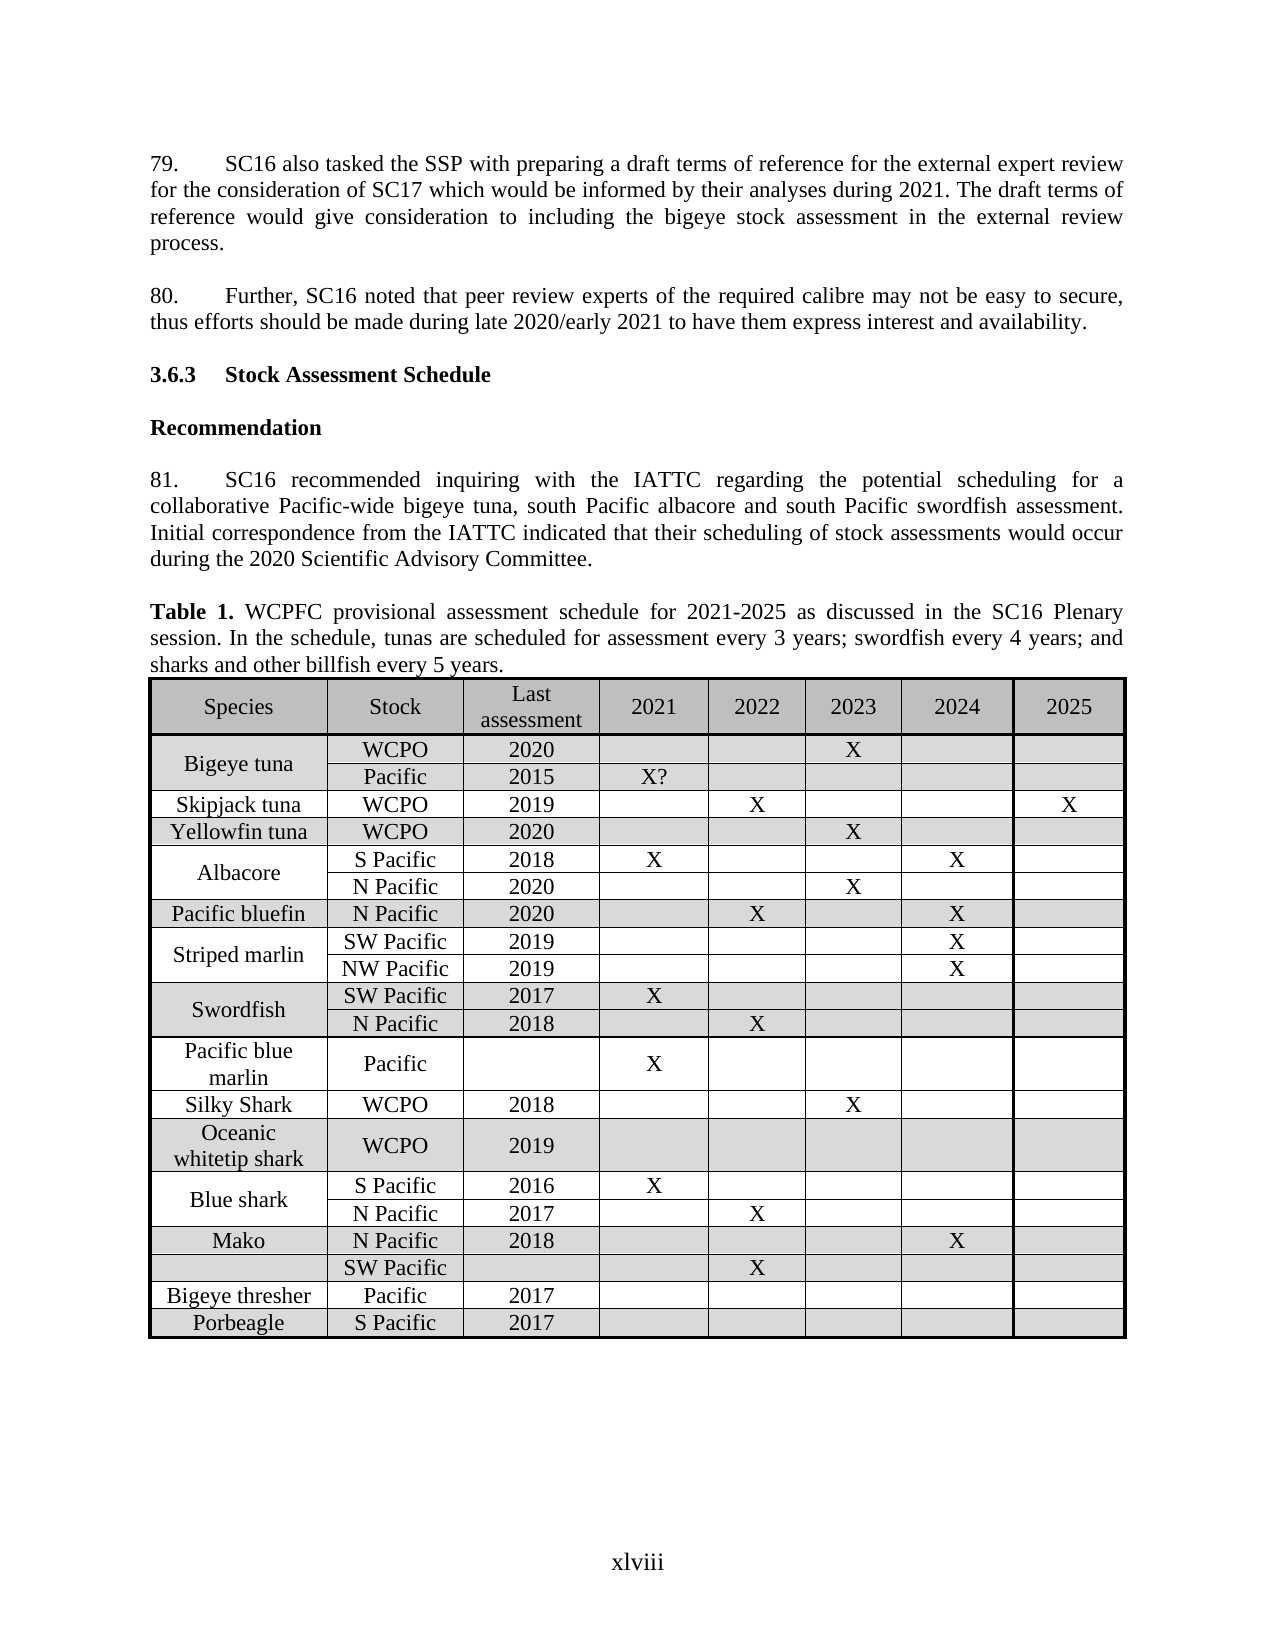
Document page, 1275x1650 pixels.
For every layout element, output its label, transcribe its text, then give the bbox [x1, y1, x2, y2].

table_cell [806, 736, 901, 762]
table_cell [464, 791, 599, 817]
text SC16 recommended inquiring with the IATTC regarding the potential scheduling for a collaborative Pacific-wide bigeye tuna, south Pacific albacore and south Pacific swordfish assessment. Initial correspondence from the IATTC indicated that their scheduling of stock assessments would occur during the 2020 Scientific Advisory Committee. [150, 466, 1125, 572]
text SC16 also tasked the SSP with preparing a draft terms of reference for the external expert review for the consideration of SC17 which would be informed by their analyses during 2021. The draft terms of reference would give consideration to including the bigeye stock assessment in the external review process. [150, 150, 1125, 255]
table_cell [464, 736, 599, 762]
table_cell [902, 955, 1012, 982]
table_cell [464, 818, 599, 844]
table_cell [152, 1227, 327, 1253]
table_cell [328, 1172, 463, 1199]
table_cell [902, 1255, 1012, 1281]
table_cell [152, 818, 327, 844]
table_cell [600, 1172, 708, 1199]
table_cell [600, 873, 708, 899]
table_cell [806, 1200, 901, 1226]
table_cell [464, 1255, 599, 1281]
text 3.6.3 Stock Assessment Schedule [150, 361, 1125, 387]
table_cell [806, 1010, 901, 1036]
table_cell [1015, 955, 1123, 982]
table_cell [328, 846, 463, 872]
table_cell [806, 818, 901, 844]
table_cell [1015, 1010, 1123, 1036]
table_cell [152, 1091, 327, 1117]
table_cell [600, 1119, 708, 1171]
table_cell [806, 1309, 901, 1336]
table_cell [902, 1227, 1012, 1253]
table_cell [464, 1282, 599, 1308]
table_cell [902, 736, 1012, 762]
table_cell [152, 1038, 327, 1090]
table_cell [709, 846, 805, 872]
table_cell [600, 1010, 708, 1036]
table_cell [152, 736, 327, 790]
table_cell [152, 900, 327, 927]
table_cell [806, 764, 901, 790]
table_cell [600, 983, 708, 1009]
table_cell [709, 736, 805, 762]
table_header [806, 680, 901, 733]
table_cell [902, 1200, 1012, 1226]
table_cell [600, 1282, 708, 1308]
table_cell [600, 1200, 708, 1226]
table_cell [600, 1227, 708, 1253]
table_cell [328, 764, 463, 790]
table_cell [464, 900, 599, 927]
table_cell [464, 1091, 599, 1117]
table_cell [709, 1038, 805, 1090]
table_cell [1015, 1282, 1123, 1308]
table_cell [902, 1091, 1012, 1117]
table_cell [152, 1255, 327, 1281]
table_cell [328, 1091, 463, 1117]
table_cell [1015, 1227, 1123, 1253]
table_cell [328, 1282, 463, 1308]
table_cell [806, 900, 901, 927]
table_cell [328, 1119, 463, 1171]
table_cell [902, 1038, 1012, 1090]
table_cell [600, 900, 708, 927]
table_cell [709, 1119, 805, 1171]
text Table 1. WCPFC provisional assessment schedule for 2021-2025 as discussed in the SC16 Plenary session. In the schedule, tunas are scheduled for assessment every 3 years; swordfish every 4 years; and sharks and other billfish every 5 years. [150, 598, 1125, 677]
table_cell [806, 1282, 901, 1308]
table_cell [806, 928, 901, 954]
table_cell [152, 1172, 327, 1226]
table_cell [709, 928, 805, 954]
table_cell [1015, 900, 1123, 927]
text Recommendation [150, 413, 1125, 440]
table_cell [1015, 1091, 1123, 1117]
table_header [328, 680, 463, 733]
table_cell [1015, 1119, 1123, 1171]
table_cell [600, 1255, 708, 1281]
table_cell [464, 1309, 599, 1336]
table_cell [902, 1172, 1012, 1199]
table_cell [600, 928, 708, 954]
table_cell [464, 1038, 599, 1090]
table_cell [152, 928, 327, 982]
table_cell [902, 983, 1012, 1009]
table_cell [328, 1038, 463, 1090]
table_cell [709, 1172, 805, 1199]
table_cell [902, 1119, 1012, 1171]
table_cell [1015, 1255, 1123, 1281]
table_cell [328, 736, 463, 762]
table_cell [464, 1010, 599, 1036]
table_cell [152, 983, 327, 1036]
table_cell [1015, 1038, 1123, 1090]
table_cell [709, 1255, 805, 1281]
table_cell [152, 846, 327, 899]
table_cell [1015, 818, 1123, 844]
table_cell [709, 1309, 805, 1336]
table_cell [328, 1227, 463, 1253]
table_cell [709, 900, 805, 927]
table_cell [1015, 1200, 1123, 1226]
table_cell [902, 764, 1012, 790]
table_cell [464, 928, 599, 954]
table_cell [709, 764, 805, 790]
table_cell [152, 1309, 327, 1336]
text Further, SC16 noted that peer review experts of the required calibre may not be easy to secure, thus efforts should be made during late 2020/early 2021 to have them express interest and availability. [150, 282, 1125, 334]
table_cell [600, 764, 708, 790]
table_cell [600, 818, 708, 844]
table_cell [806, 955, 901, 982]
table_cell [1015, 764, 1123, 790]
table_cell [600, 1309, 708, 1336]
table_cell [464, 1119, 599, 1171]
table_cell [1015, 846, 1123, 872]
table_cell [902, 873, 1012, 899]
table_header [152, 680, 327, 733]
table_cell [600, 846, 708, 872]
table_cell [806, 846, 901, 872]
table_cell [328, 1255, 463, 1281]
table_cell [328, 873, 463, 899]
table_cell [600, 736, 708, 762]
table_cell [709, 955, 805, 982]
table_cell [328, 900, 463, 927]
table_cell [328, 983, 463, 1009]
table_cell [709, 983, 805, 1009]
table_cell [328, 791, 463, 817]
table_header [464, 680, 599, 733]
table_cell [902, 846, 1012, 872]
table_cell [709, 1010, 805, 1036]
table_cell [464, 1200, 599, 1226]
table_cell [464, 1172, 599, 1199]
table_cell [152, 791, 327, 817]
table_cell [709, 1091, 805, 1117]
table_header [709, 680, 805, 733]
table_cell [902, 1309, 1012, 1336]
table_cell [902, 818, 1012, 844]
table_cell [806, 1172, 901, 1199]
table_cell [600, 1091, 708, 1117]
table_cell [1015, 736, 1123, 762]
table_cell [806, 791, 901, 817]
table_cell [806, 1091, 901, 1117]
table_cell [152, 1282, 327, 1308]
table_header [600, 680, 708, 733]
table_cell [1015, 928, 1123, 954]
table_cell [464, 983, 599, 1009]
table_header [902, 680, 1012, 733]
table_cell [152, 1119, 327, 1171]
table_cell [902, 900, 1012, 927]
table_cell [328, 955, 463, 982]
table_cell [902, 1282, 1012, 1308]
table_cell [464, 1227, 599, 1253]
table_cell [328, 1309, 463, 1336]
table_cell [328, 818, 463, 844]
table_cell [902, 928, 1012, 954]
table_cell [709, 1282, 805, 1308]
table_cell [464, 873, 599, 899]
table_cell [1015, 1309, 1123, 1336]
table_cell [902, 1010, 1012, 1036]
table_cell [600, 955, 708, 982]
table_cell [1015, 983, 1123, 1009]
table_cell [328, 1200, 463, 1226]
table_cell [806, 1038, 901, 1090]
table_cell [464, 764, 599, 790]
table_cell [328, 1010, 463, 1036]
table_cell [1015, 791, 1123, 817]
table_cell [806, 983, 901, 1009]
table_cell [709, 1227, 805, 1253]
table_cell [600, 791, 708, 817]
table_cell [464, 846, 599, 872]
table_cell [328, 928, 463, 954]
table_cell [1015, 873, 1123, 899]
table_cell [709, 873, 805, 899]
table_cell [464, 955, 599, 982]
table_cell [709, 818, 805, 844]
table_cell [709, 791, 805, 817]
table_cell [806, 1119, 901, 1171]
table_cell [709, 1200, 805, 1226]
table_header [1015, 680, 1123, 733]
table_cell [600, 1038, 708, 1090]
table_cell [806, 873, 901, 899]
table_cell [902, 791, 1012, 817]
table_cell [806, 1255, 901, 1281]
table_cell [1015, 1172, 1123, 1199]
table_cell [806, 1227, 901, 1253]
